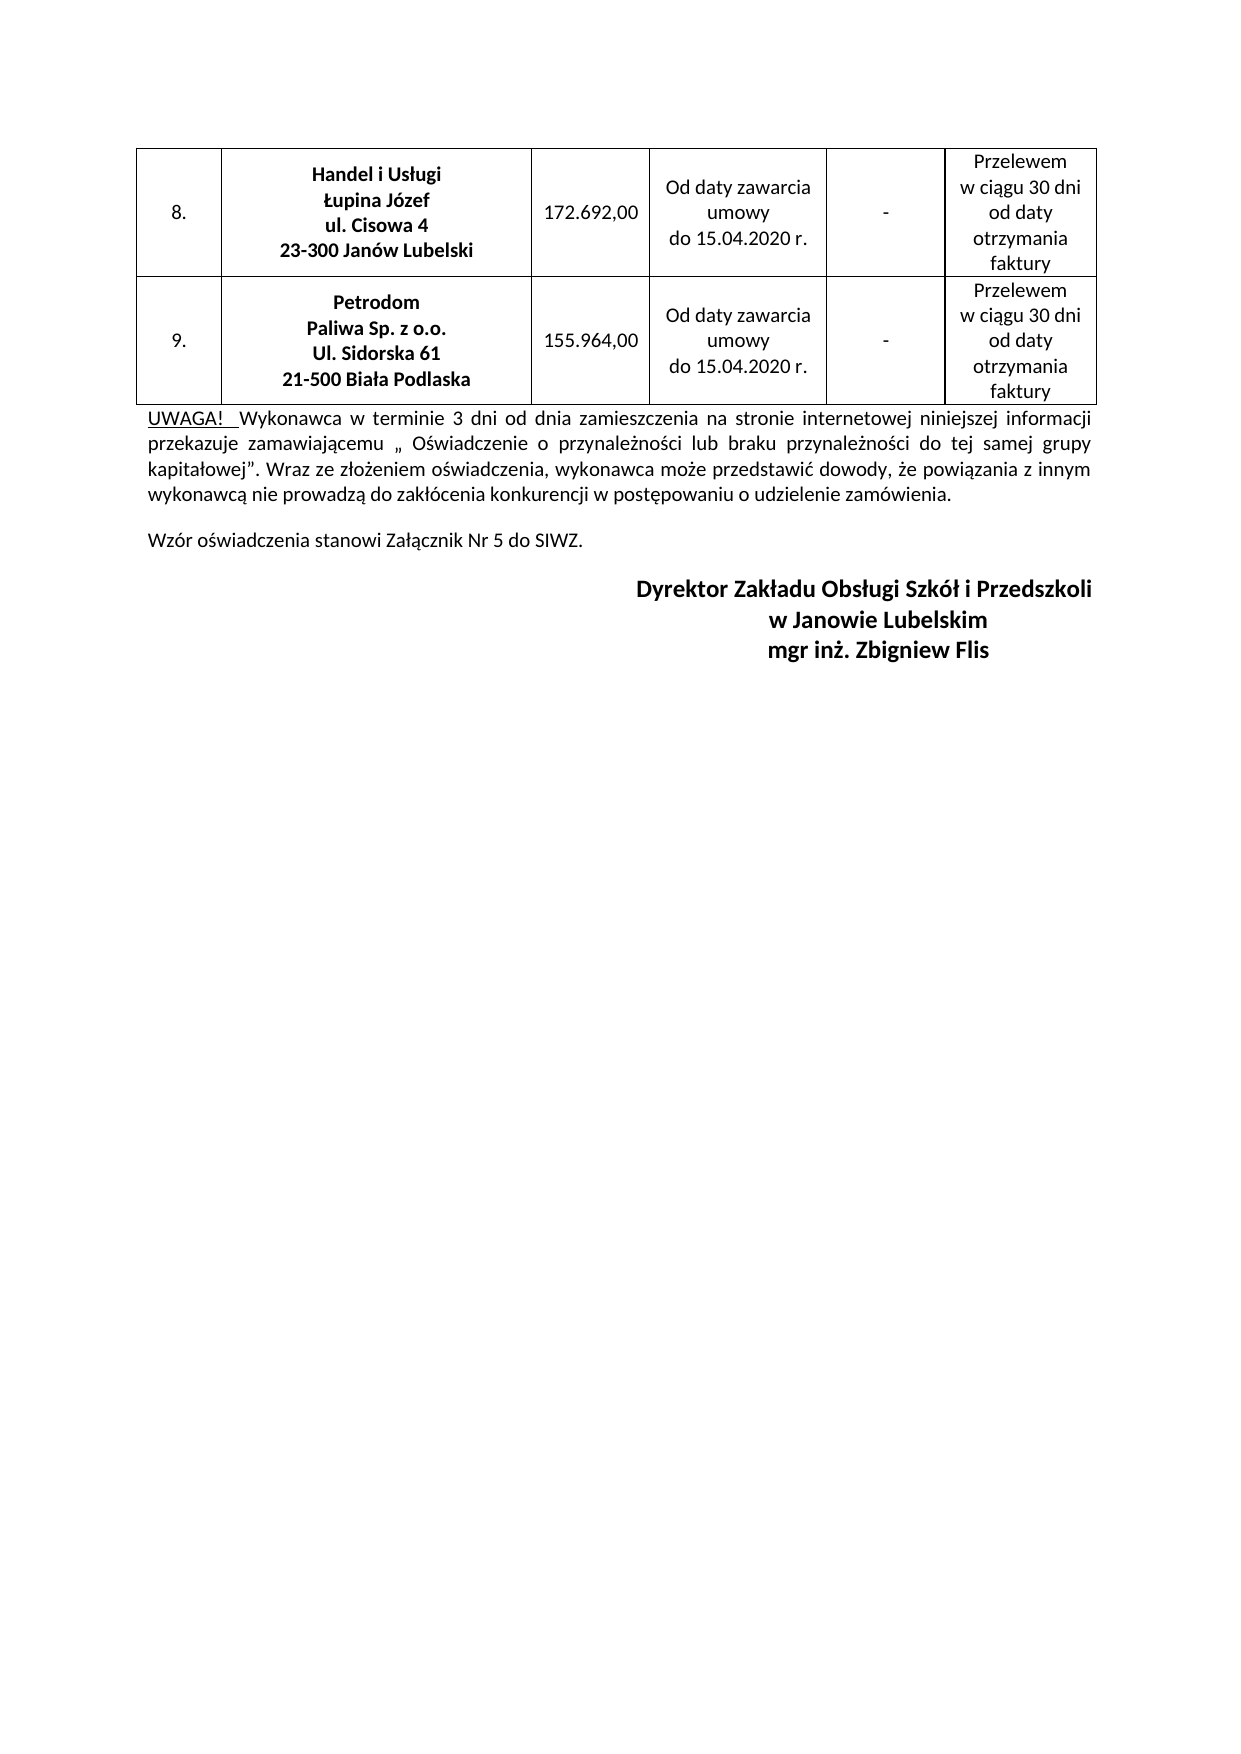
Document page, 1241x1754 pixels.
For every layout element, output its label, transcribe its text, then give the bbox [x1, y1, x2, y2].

table_cell 172.692,00 [532, 149, 649, 276]
table_cell - [827, 277, 944, 404]
table_cell 9. [137, 277, 221, 404]
table_cell Petrodom Paliwa Sp. z o.o. Ul. Sidorska 61 21-500 Biała Podlaska [222, 277, 531, 404]
text Dyrektor Zakładu Obsługi Szkół i Przedszkoli [148, 574, 1093, 604]
table_cell 155.964,00 [532, 277, 649, 404]
table_cell 8. [137, 149, 221, 276]
text mgr inż. Zbigniew Flis [590, 635, 1093, 665]
text w Janowie Lubelskim [590, 604, 1093, 635]
text UWAGA! Wykonawca w terminie 3 dni od dnia zamieszczenia na stronie internetowej niniejszej informacji przekazuje zamawiającemu „ Oświadczenie o przynależności lub braku przynależności do tej samej grupy kapitałowej”. Wraz ze złożeniem oświadczenia, wykonawca może przedstawić dowody, że powiązania z innym wykonawcą nie prowadzą do zakłócenia konkurencji w postępowaniu o udzielenie zamówienia. [148, 405, 1093, 507]
table_cell Handel i Usługi Łupina Józef ul. Cisowa 4 23-300 Janów Lubelski [222, 149, 531, 276]
table_cell Od daty zawarcia umowy do 15.04.2020 r. [650, 277, 826, 404]
table_cell Przelewem w ciągu 30 dni od daty otrzymania faktury [946, 277, 1096, 404]
text Wzór oświadczenia stanowi Załącznik Nr 5 do SIWZ. [148, 527, 1093, 553]
table_cell - [827, 149, 944, 276]
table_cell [946, 149, 1096, 276]
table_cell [650, 149, 826, 276]
